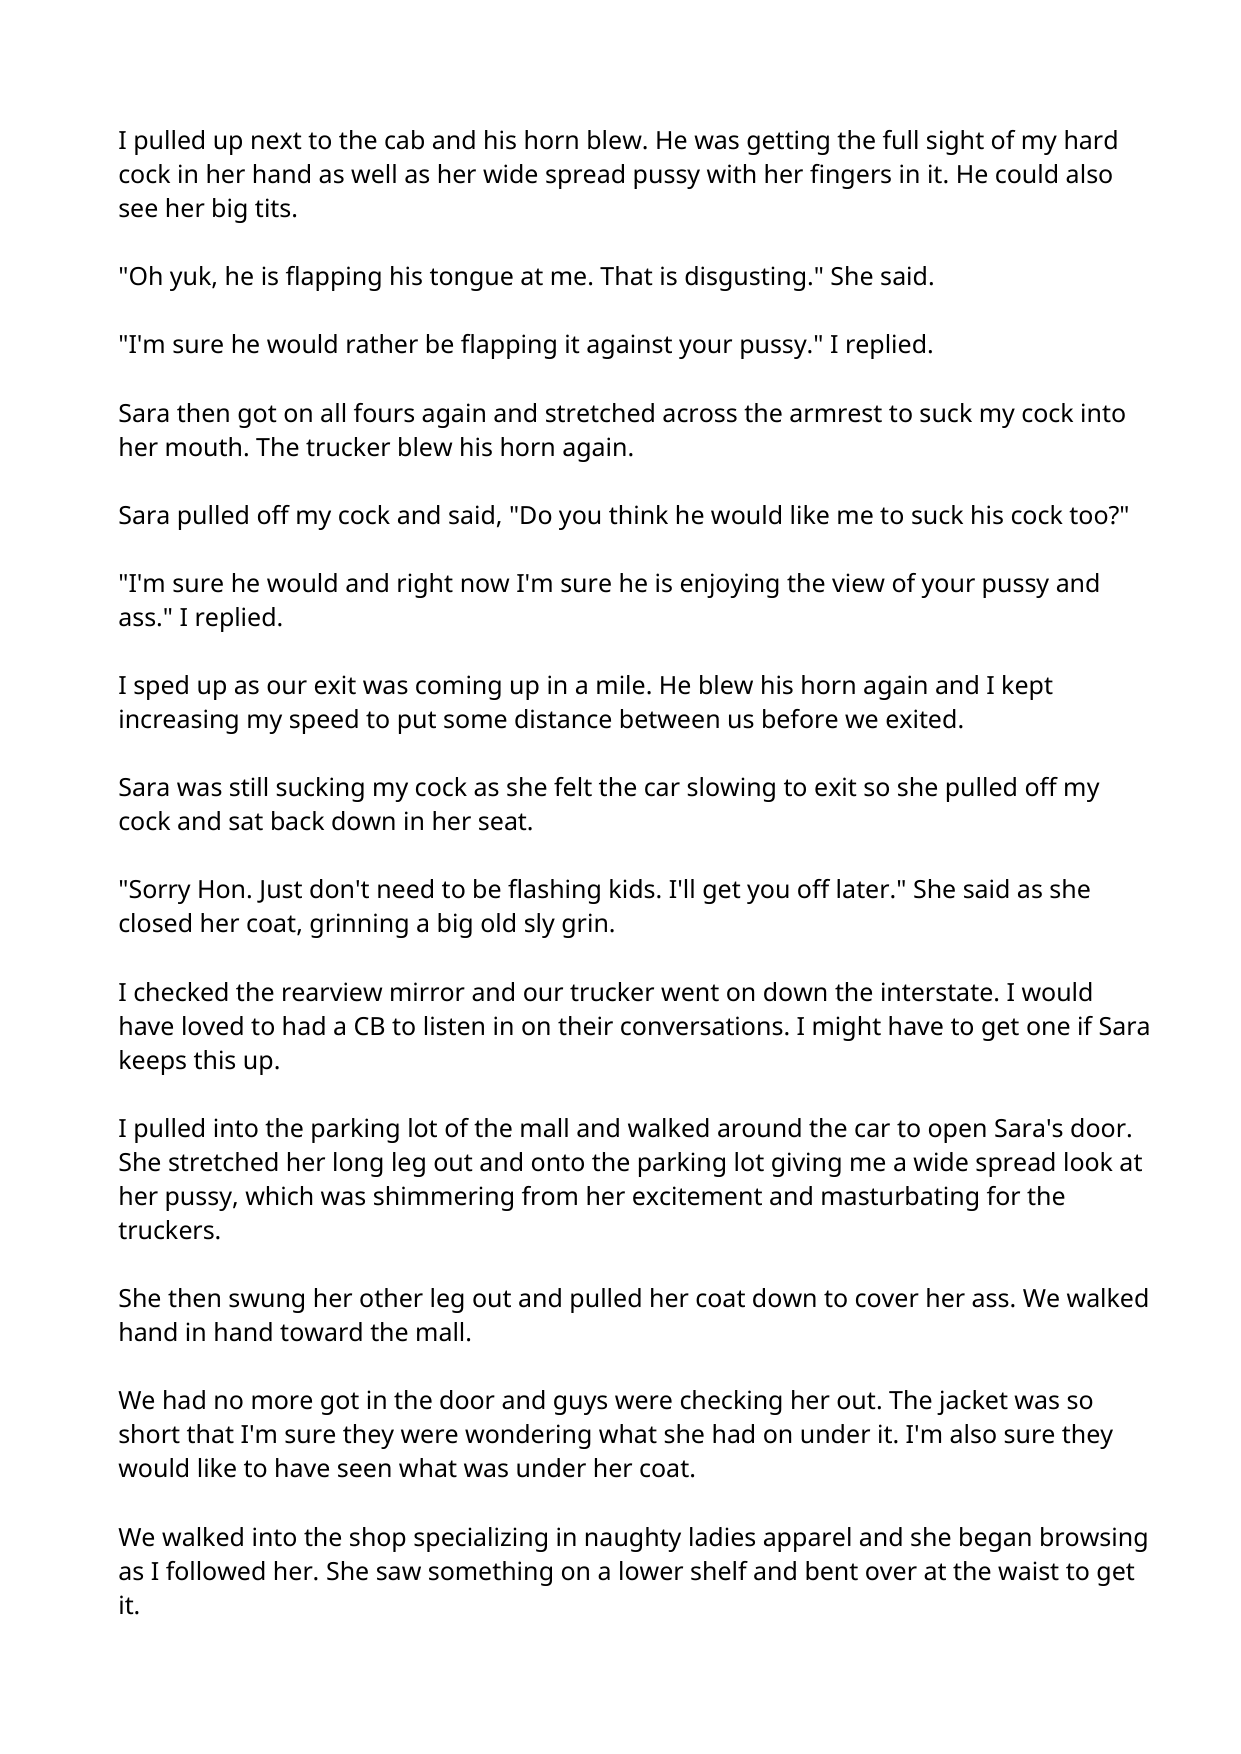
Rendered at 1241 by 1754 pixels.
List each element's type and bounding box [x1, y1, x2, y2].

text [118, 89, 1152, 1656]
